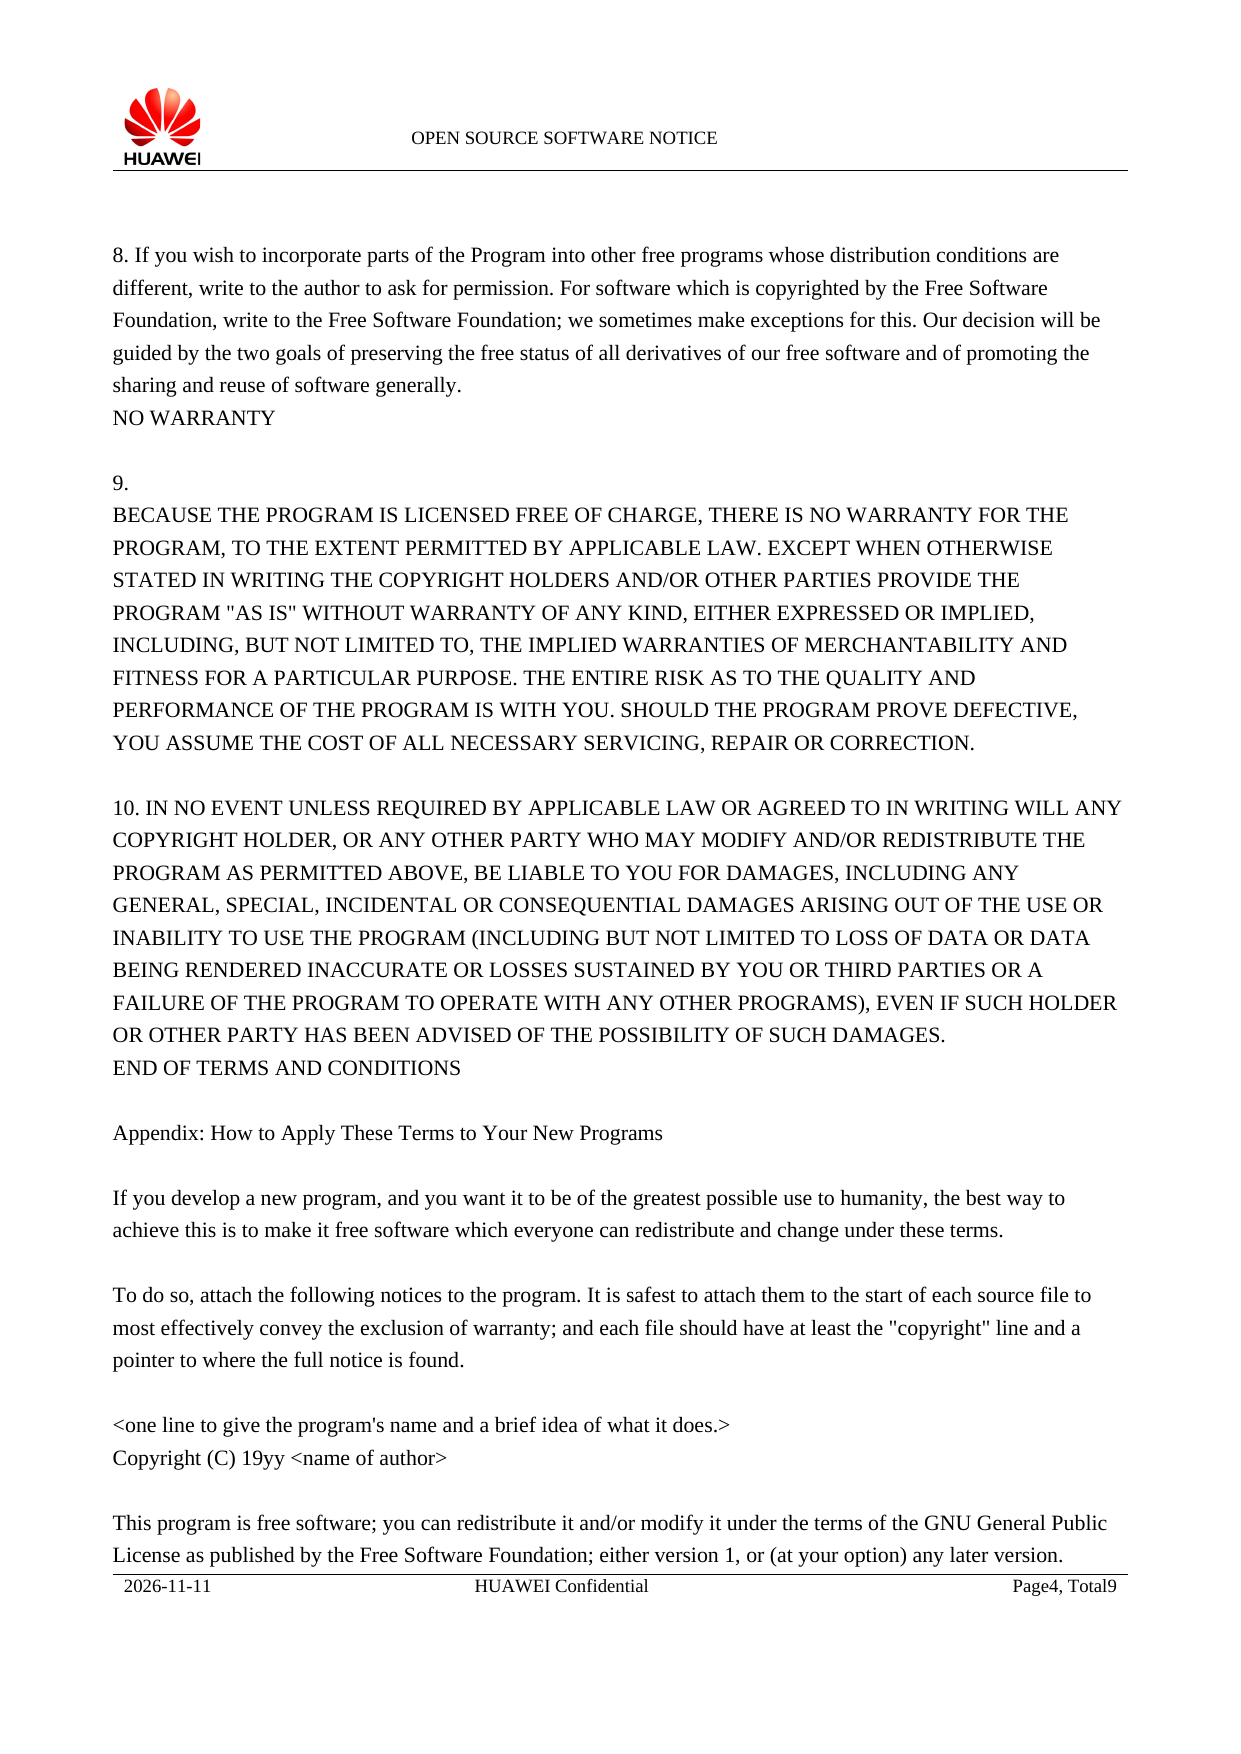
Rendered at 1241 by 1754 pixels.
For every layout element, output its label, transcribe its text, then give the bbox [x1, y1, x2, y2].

picture [124, 88, 201, 165]
